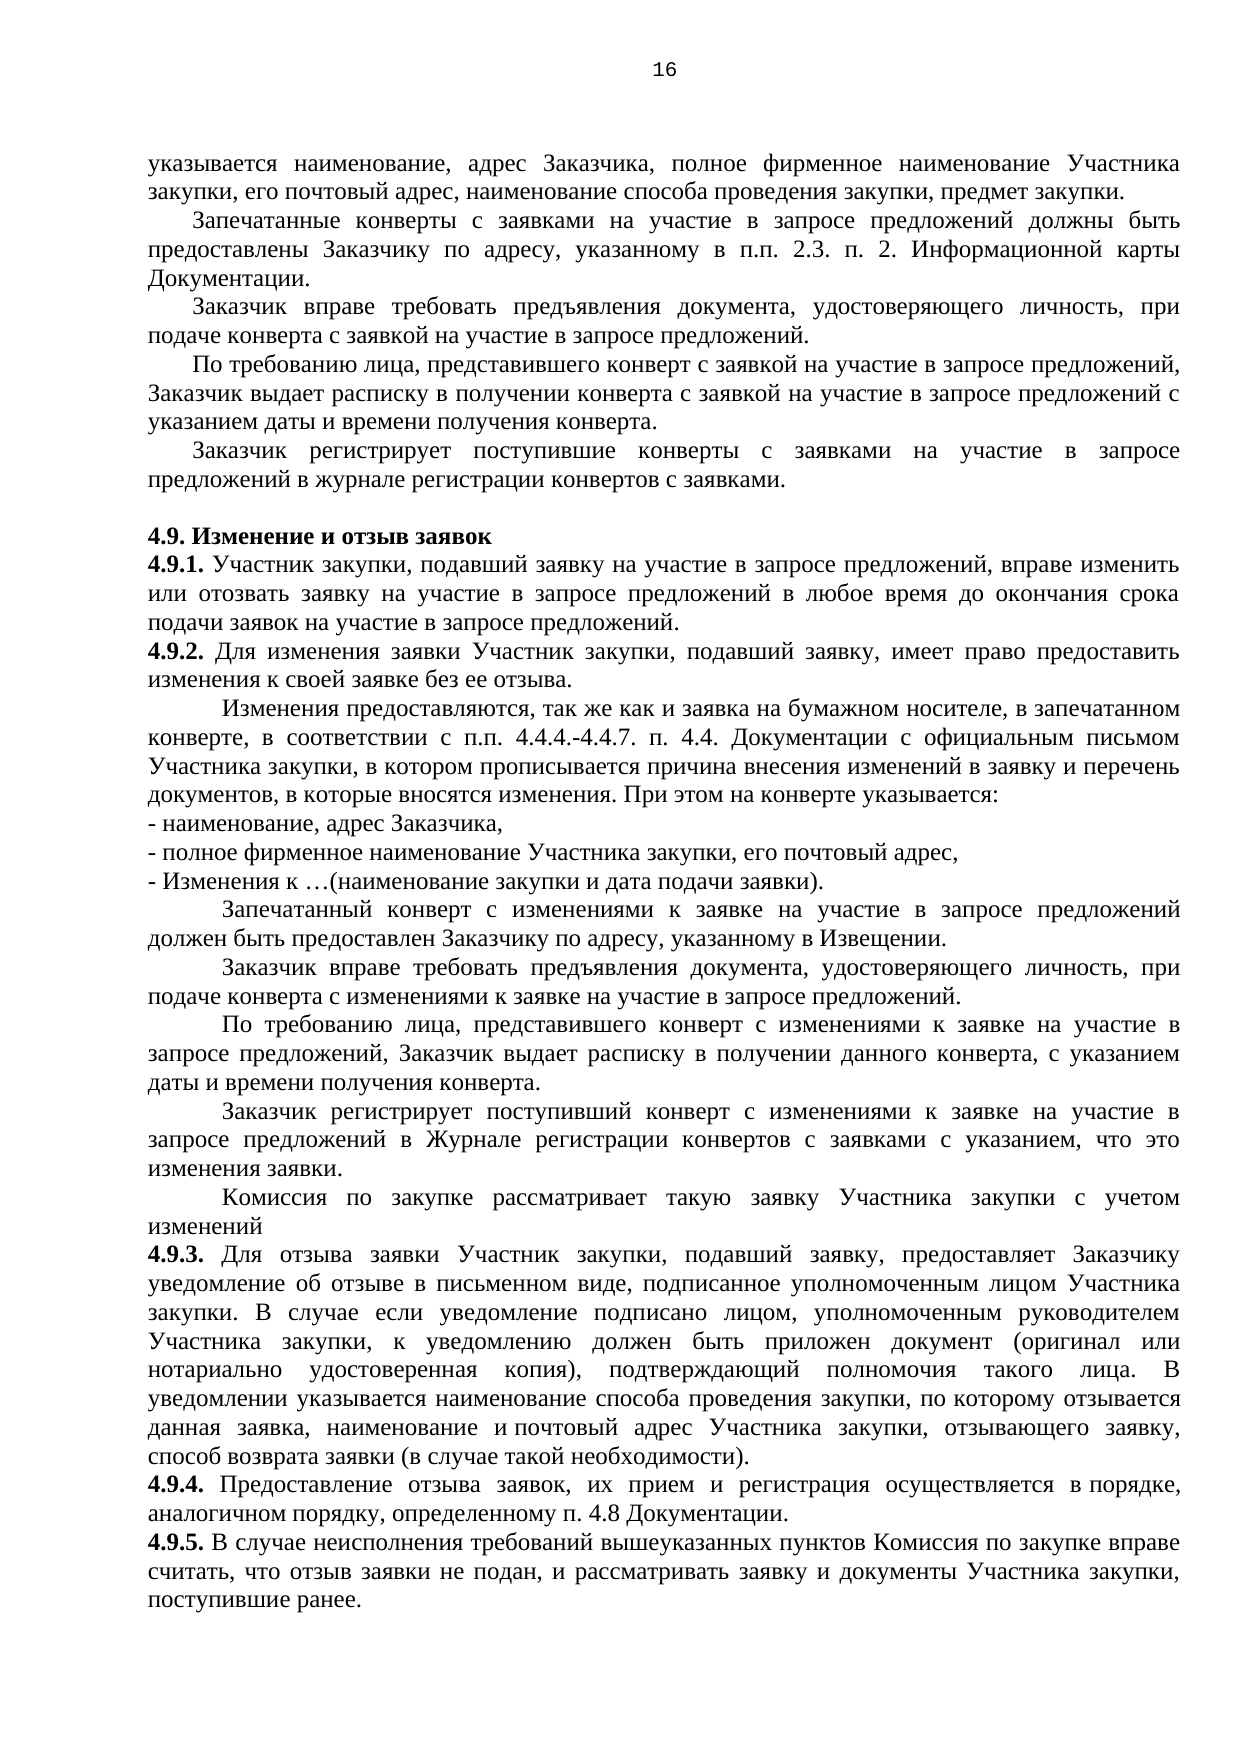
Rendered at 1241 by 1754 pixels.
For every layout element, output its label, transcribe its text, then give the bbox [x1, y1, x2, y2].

text 4.9.4. Предоставление отзыва заявок, их прием и регистрация осуществляется в порядке, аналогичном порядку, определенному п. 4.8 Документации. [148, 1469, 1181, 1527]
text 4.9.2. Для изменения заявки Участник закупки, подавший заявку, имеет право предоставить изменения к своей заявке без ее отзыва. [148, 636, 1181, 693]
text 4.9.5. В случае неисполнения требований вышеуказанных пунктов Комиссия по закупке вправе считать, что отзыв заявки не подан, и рассматривать заявку и документы Участника закупки, поступившие ранее. [148, 1527, 1181, 1613]
text 4.9.1. Участник закупки, подавший заявку на участие в запросе предложений, вправе изменить или отозвать заявку на участие в запросе предложений в любое время до окончания срока подачи заявок на участие в запросе предложений. [148, 549, 1181, 636]
text 4.9. Изменение и отзыв заявок [148, 521, 1181, 549]
text По требованию лица, представившего конверт с заявкой на участие в запросе предложений, Заказчик выдает расписку в получении конверта с заявкой на участие в запросе предложений с указанием даты и времени получения конверта. [148, 349, 1181, 435]
text По требованию лица, представившего конверт с изменениями к заявке на участие в запросе предложений, Заказчик выдает расписку в получении данного конверта, с указанием даты и времени получения конверта. [148, 1009, 1181, 1096]
text 4.9.3. Для отзыва заявки Участник закупки, подавший заявку, предоставляет Заказчику уведомление об отзыве в письменном виде, подписанное уполномоченным лицом Участника закупки. В случае если уведомление подписано лицом, уполномоченным руководителем Участника закупки, к уведомлению должен быть приложен документ (оригинал или нотариально удостоверенная копия), подтверждающий полномочия такого лица. В уведомлении указывается наименование способа проведения закупки, по которому отзывается данная заявка, наименование и почтовый адрес Участника закупки, отзывающего заявку, способ возврата заявки (в случае такой необходимости). [148, 1239, 1181, 1469]
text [148, 148, 1181, 205]
text Запечатанные конверты с заявками на участие в запросе предложений должны быть предоставлены Заказчику по адресу, указанному в п.п. 2.3. п. 2. Информационной карты Документации. [148, 205, 1181, 291]
text Заказчик вправе требовать предъявления документа, удостоверяющего личность, при подаче конверта с изменениями к заявке на участие в запросе предложений. [148, 952, 1181, 1009]
text Изменения предоставляются, так же как и заявка на бумажном носителе, в запечатанном конверте, в соответствии с п.п. 4.4.4.-4.4.7. п. 4.4. Документации с официальным письмом Участника закупки, в котором прописывается причина внесения изменений в заявку и перечень документов, в которые вносятся изменения. При этом на конверте указывается: [148, 693, 1181, 808]
text - Изменения к …(наименование закупки и дата подачи заявки). [148, 866, 1181, 894]
text - наименование, адрес Заказчика, [148, 808, 1181, 837]
text Комиссия по закупке рассматривает такую заявку Участника закупки с учетом изменений [148, 1182, 1181, 1239]
text Заказчик регистрирует поступившие конверты с заявками на участие в запросе предложений в журнале регистрации конвертов с заявками. [148, 435, 1181, 493]
text Заказчик регистрирует поступивший конверт с изменениями к заявке на участие в запросе предложений в Журнале регистрации конвертов с заявками с указанием, что это изменения заявки. [148, 1096, 1181, 1182]
text - полное фирменное наименование Участника закупки, его почтовый адрес, [148, 837, 1181, 866]
text Заказчик вправе требовать предъявления документа, удостоверяющего личность, при подаче конверта с заявкой на участие в запросе предложений. [148, 291, 1181, 349]
text Запечатанный конверт с изменениями к заявке на участие в запросе предложений должен быть предоставлен Заказчику по адресу, указанному в Извещении. [148, 894, 1181, 952]
